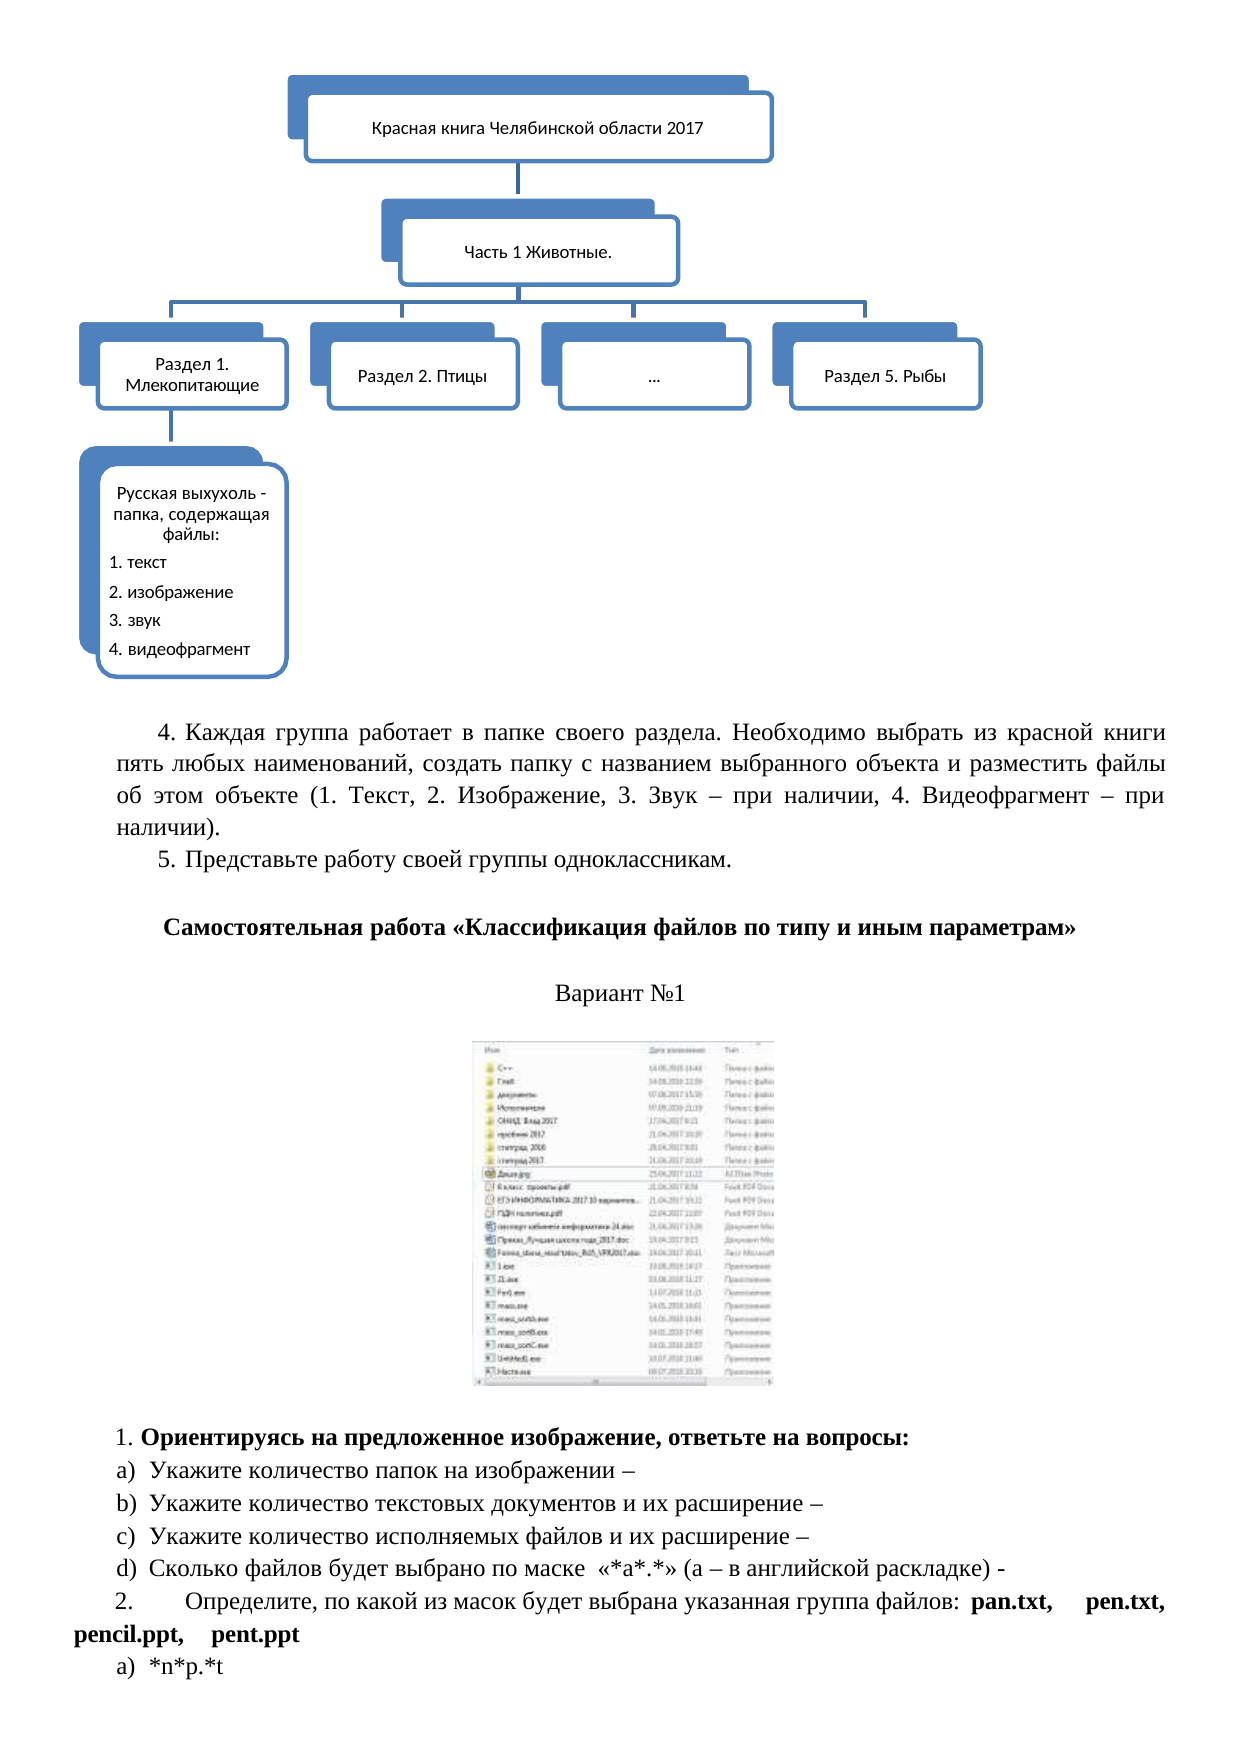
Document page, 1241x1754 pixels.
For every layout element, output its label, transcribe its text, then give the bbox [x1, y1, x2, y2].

list Представьте работу своей группы одноклассникам. [157, 844, 1181, 873]
subtitle Ориентируясь на предложенное изображение, ответьте на вопросы: [114, 1422, 1181, 1451]
list Укажите количество исполняемых файлов и их расширение – [116, 1521, 1181, 1549]
list Каждая группа работает в папке своего раздела. Необходимо выбрать из красной книги пять любых наименований, создать папку с названием выбранного объекта и разместить файлы об этом объекте (1. Текст, 2. Изображение, 3. Звук – при наличии, 4. Видеофрагмент – при наличии). [116, 717, 1166, 841]
list Укажите количество папок на изображении – [116, 1455, 1181, 1484]
list Определите, по какой из масок будет выбрана указанная группа файлов: pan.txt, pen.txt, pencil.ppt, pent.ppt [73, 1586, 1166, 1647]
list Сколько файлов будет выбрано по маске «*а*.*» (а – в английской раскладке) - [116, 1553, 1181, 1582]
list Укажите количество текстовых документов и их расширение – [116, 1488, 1181, 1517]
subtitle Самостоятельная работа «Классификация файлов по типу и иным параметрам» [58, 912, 1181, 940]
text Вариант №1 [59, 978, 1181, 1006]
picture [472, 1041, 775, 1386]
list *n*p.*t [116, 1651, 1181, 1680]
